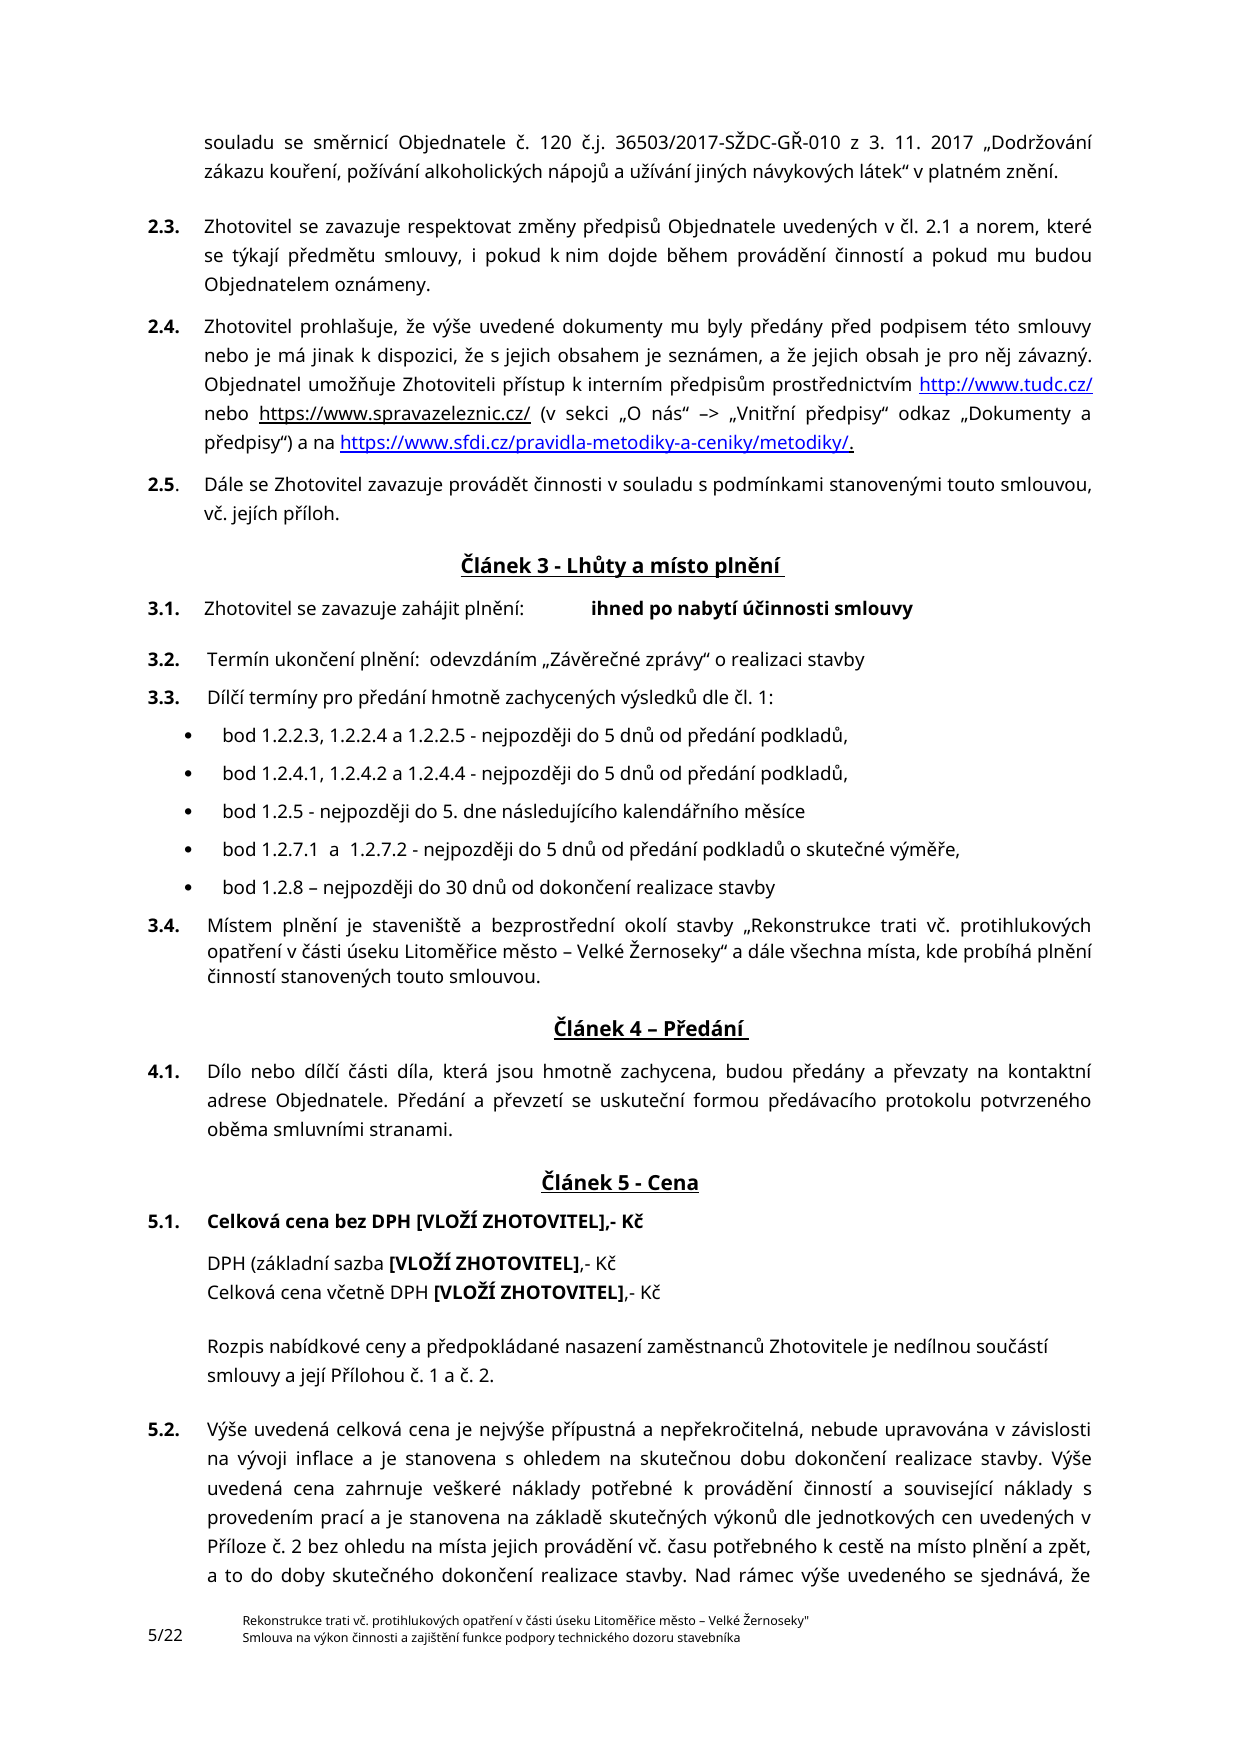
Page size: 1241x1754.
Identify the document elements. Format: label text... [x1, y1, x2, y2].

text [148, 126, 1092, 185]
list bod 1.2.7.1 a 1.2.7.2 - nejpozději do 5 dnů od předání podkladů o skutečné výměře, [185, 837, 1092, 862]
text Rozpis nabídkové ceny a předpokládané nasazení zaměstnanců Zhotovitele je nedílnou součástí smlouvy a její Přílohou č. 1 a č. 2. [148, 1330, 1092, 1388]
subtitle 5.1. Celková cena bez DPH [VLOŽÍ ZHOTOVITEL],- Kč [148, 1208, 1092, 1234]
list bod 1.2.2.3, 1.2.2.4 a 1.2.2.5 - nejpozději do 5 dnů od předání podkladů, [185, 722, 1092, 748]
list bod 1.2.8 – nejpozději do 30 dnů od dokončení realizace stavby [185, 874, 1092, 900]
text 3.2. Termín ukončení plnění: odevzdáním „Závěrečné zprávy“ o realizaci stavby [148, 646, 1092, 672]
text 2.5. Dále se Zhotovitel zavazuje provádět činnosti v souladu s podmínkami stanovenými touto smlouvou, vč. jejích příloh. [148, 468, 1092, 526]
text 3.3. Dílčí termíny pro předání hmotně zachycených výsledků dle čl. 1: [148, 684, 1092, 710]
subtitle Článek 4 – Předání [204, 1014, 1092, 1043]
text DPH (základní sazba [VLOŽÍ ZHOTOVITEL],- Kč [148, 1247, 1092, 1276]
text 3.4. Místem plnění je staveniště a bezprostřední okolí stavby „Rekonstrukce trati vč. protihlukových opatření v části úseku Litoměřice město – Velké Žernoseky“ a dále všechna místa, kde probíhá plnění činností stanovených touto smlouvou. [148, 913, 1092, 989]
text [148, 1413, 1092, 1588]
text 2.3. Zhotovitel se zavazuje respektovat změny předpisů Objednatele uvedených v čl. 2.1 a norem, které se týkají předmětu smlouvy, i pokud k nim dojde během provádění činností a pokud mu budou Objednatelem oznámeny. [148, 210, 1092, 297]
subtitle Článek 3 - Lhůty a místo plnění [148, 551, 1092, 580]
text 3.1. Zhotovitel se zavazuje zahájit plnění: ihned po nabytí účinnosti smlouvy [148, 592, 1092, 621]
list bod 1.2.4.1, 1.2.4.2 a 1.2.4.4 - nejpozději do 5 dnů od předání podkladů, [185, 761, 1092, 786]
text 2.4. Zhotovitel prohlašuje, že výše uvedené dokumenty mu byly předány před podpisem této smlouvy nebo je má jinak k dispozici, že s jejich obsahem je seznámen, a že jejich obsah je pro něj závazný. Objednatel umožňuje Zhotoviteli přístup k interním předpisům prostřednictvím http://www.tudc.cz/ nebo https://www.spravazeleznic.cz/ (v sekci „O nás“ –> „Vnitřní předpisy“ odkaz „Dokumenty a předpisy“) a na https://www.sfdi.cz/pravidla-metodiky-a-ceniky/metodiky/. [148, 310, 1092, 456]
text 4.1. Dílo nebo dílčí části díla, která jsou hmotně zachycena, budou předány a převzaty na kontaktní adrese Objednatele. Předání a převzetí se uskuteční formou předávacího protokolu potvrzeného oběma smluvními stranami. [148, 1055, 1092, 1143]
subtitle Článek 5 - Cena [148, 1168, 1092, 1196]
text Celková cena včetně DPH [VLOŽÍ ZHOTOVITEL],- Kč [148, 1276, 1092, 1305]
list bod 1.2.5 - nejpozději do 5. dne následujícího kalendářního měsíce [185, 798, 1092, 824]
